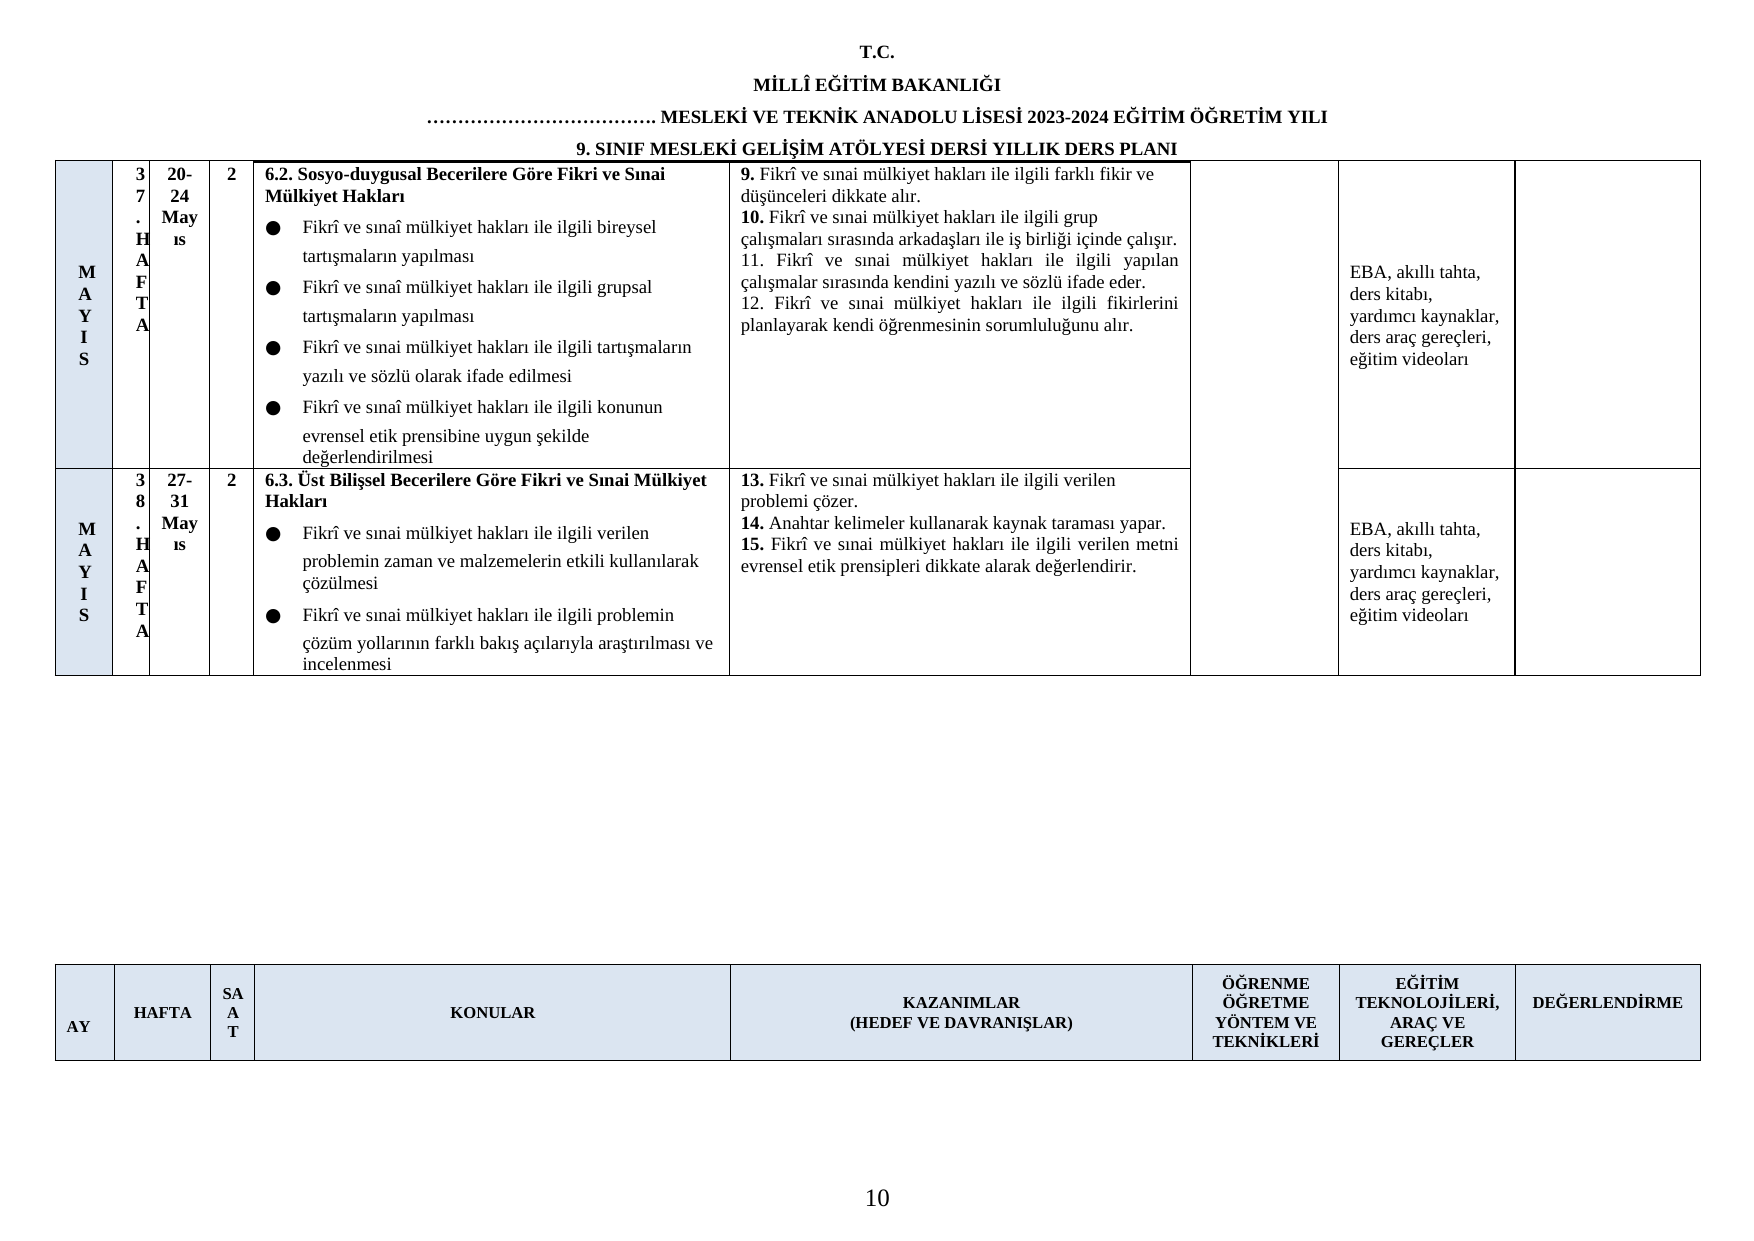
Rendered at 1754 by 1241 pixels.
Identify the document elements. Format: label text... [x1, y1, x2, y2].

table_cell [1516, 469, 1700, 675]
table_cell 2 [210, 469, 253, 675]
table_cell [1516, 161, 1700, 468]
table_cell 37.HAFTA [113, 161, 149, 468]
table_header HAFTA [115, 965, 210, 1060]
table_header EĞİTİM TEKNOLOJİLERİ, ARAÇ VE GEREÇLER [1340, 965, 1515, 1060]
table_cell 6.3. Üst Bilişsel Becerilere Göre Fikri ve Sınai Mülkiyet Hakları Fikrî ve sınai mülkiyet hakları ile ilgili verilen problemin zaman ve malzemelerin etkili kullanılarak çözülmesi Fikrî ve sınai mülkiyet hakları ile ilgili problemin çözüm yollarının farklı bakış açılarıyla araştırılması ve incelenmesi [254, 469, 729, 675]
table_cell 13. Fikrî ve sınai mülkiyet hakları ile ilgili verilen problemi çözer. 14. Anahtar kelimeler kullanarak kaynak taraması yapar. 15. Fikrî ve sınai mülkiyet hakları ile ilgili verilen metni evrensel etik prensipleri dikkate alarak değerlendirir. [730, 469, 1190, 675]
table_cell MAYIS [56, 161, 112, 468]
table_cell EBA, akıllı tahta, ders kitabı, yardımcı kaynaklar, ders araç gereçleri, eğitim videoları [1339, 469, 1514, 675]
table_cell MAYIS [56, 469, 112, 675]
table_cell 6.2. Sosyo-duygusal Becerilere Göre Fikri ve Sınai Mülkiyet Hakları Fikrî ve sınaî mülkiyet hakları ile ilgili bireysel tartışmaların yapılması Fikrî ve sınaî mülkiyet hakları ile ilgili grupsal tartışmaların yapılması Fikrî ve sınai mülkiyet hakları ile ilgili tartışmaların yazılı ve sözlü olarak ifade edilmesi Fikrî ve sınaî mülkiyet hakları ile ilgili konunun evrensel etik prensibine uygun şekilde değerlendirilmesi [254, 163, 729, 468]
table_cell 38.HAFTA [113, 469, 149, 675]
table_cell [1339, 161, 1514, 468]
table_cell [1191, 161, 1338, 675]
table_header KAZANIMLAR (HEDEF VE DAVRANIŞLAR) [731, 965, 1192, 1060]
table_header KONULAR [255, 965, 730, 1060]
table_header SAAT [211, 965, 254, 1060]
table_header AY [56, 965, 114, 1060]
table_cell 20-24 Mayıs [150, 161, 209, 468]
table_header DEĞERLENDİRME [1516, 965, 1700, 1060]
table_cell 2 [210, 161, 253, 468]
table_cell 27-31 Mayıs [150, 469, 209, 675]
table_header ÖĞRENME ÖĞRETME YÖNTEM VE TEKNİKLERİ [1193, 965, 1339, 1060]
table_cell 9. Fikrî ve sınai mülkiyet hakları ile ilgili farklı fikir ve düşünceleri dikkate alır. 10. Fikrî ve sınai mülkiyet hakları ile ilgili grup çalışmaları sırasında arkadaşları ile iş birliği içinde çalışır. 11. Fikrî ve sınai mülkiyet hakları ile ilgili yapılan çalışmalar sırasında kendini yazılı ve sözlü ifade eder. 12. Fikrî ve sınai mülkiyet hakları ile ilgili fikirlerini planlayarak kendi öğrenmesinin sorumluluğunu alır. [730, 163, 1190, 468]
